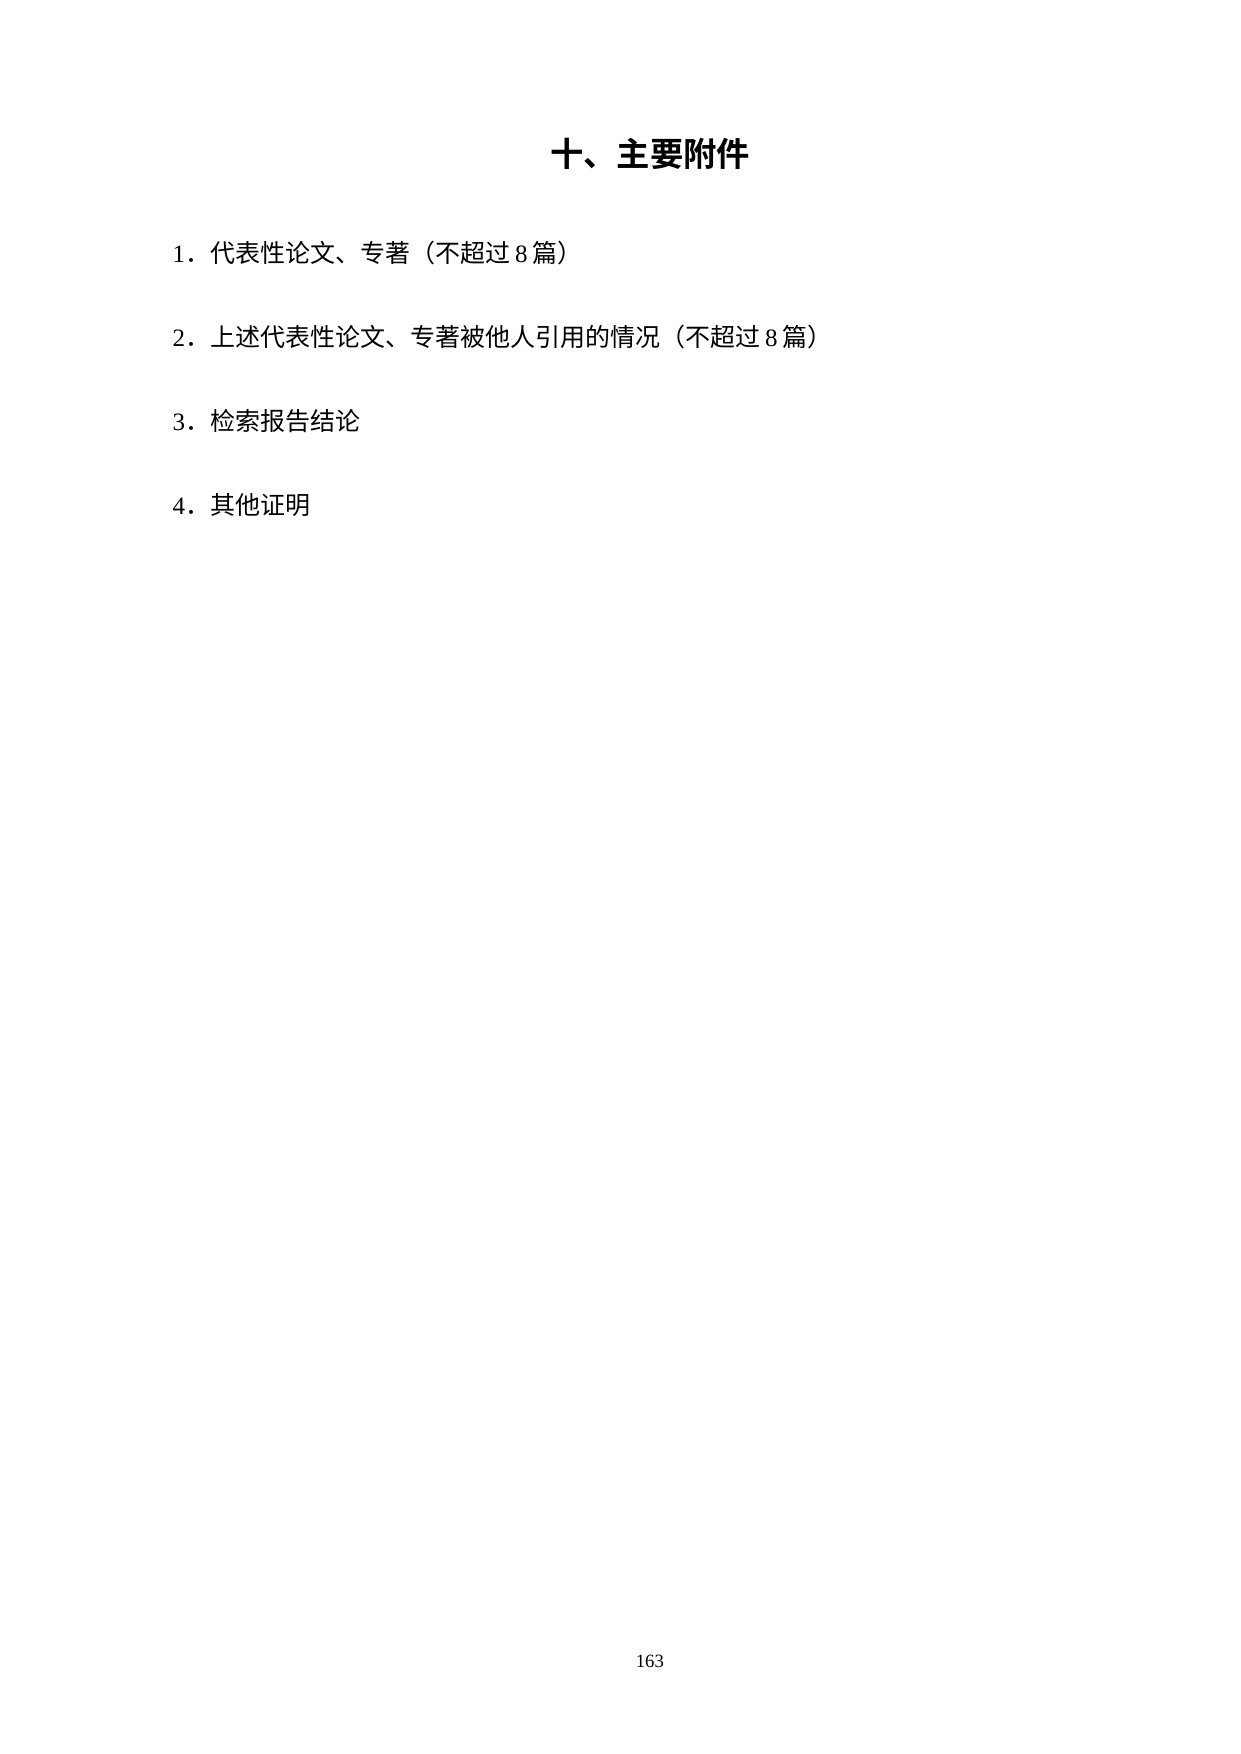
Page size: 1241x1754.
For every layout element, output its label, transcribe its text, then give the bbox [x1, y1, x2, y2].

subtitle 十、主要附件 [148, 119, 1152, 185]
text 3．检索报告结论 [172, 387, 1152, 453]
text 1．代表性论文、专著（不超过8篇） [172, 218, 1152, 284]
text 2．上述代表性论文、专著被他人引用的情况（不超过8篇） [172, 302, 1152, 368]
text 4．其他证明 [172, 471, 1152, 537]
